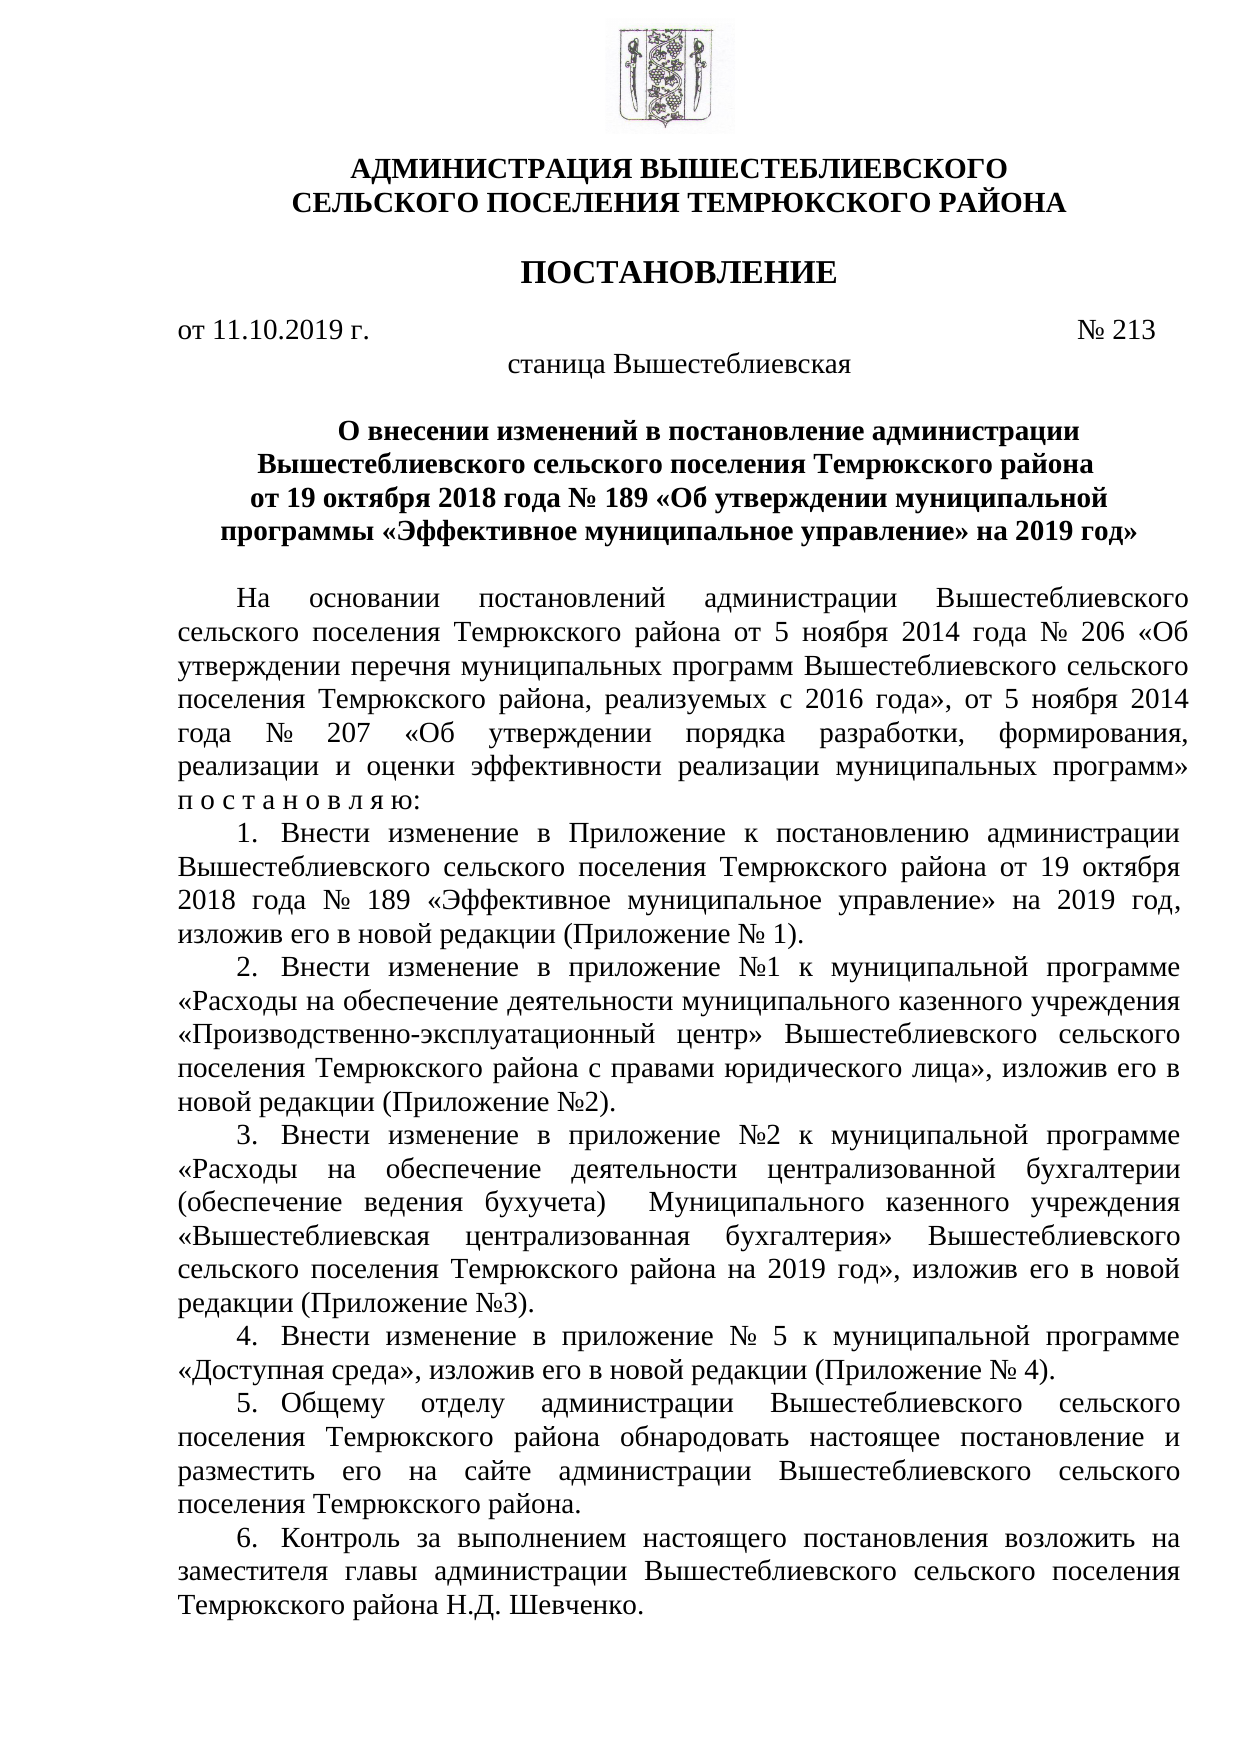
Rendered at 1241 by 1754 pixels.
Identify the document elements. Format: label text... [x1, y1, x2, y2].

text СЕЛЬСКОГО ПОСЕЛЕНИЯ ТЕМРЮКСКОГО РАЙОНА [177, 185, 1181, 219]
list Общему отделу администрации Вышестеблиевского сельского поселения Темрюкского района обнародовать настоящее постановление и разместить его на сайте администрации Вышестеблиевского сельского поселения Темрюкского района. [177, 1386, 1181, 1520]
list Внести изменение в Приложение к постановлению администрации Вышестеблиевского сельского поселения Темрюкского района от 19 октября 2018 года № 189 «Эффективное муниципальное управление» на 2019 год, изложив его в новой редакции (Приложение № 1). [177, 815, 1181, 949]
text АДМИНИСТРАЦИЯ ВЫШЕСТЕБЛИЕВСКОГО [177, 152, 1181, 185]
text На основании постановлений администрации Вышестеблиевского сельского поселения Темрюкского района от 5 ноября 2014 года № 206 «Об утверждении перечня муниципальных программ Вышестеблиевского сельского поселения Темрюкского района, реализуемых с 2016 года», от 5 ноября 2014 года № 207 «Об утверждении порядка разработки, формирования, реализации и оценки эффективности реализации муниципальных программ» п о с т а н о в л я ю: [177, 581, 1189, 815]
text от 11.10.2019 г. № 213 [177, 312, 1181, 346]
list Контроль за выполнением настоящего постановления возложить на заместителя главы администрации Вышестеблиевского сельского поселения Темрюкского района Н.Д. Шевченко. [177, 1520, 1181, 1620]
list Внести изменение в приложение № 5 к муниципальной программе «Доступная среда», изложив его в новой редакции (Приложение № 4). [177, 1318, 1181, 1386]
list Внести изменение в приложение №2 к муниципальной программе «Расходы на обеспечение деятельности централизованной бухгалтерии (обеспечение ведения бухучета) Муниципального казенного учреждения «Вышестеблиевская централизованная бухгалтерия» Вышестеблиевского сельского поселения Темрюкского района на 2019 год», изложив его в новой редакции (Приложение №3). [177, 1117, 1181, 1318]
list Внести изменение в приложение №1 к муниципальной программе «Расходы на обеспечение деятельности муниципального казенного учреждения «Производственно-эксплуатационный центр» Вышестеблиевского сельского поселения Темрюкского района с правами юридического лица», изложив его в новой редакции (Приложение №2). [177, 949, 1181, 1117]
text ПОСТАНОВЛЕНИЕ [177, 252, 1181, 291]
picture [605, 18, 736, 134]
text станица Вышестеблиевская [177, 346, 1181, 379]
text О внесении изменений в постановление администрации Вышестеблиевского сельского поселения Темрюкского района от 19 октября 2018 года № 189 «Об утверждении муниципальной программы «Эффективное муниципальное управление» на 2019 год» [177, 413, 1181, 547]
